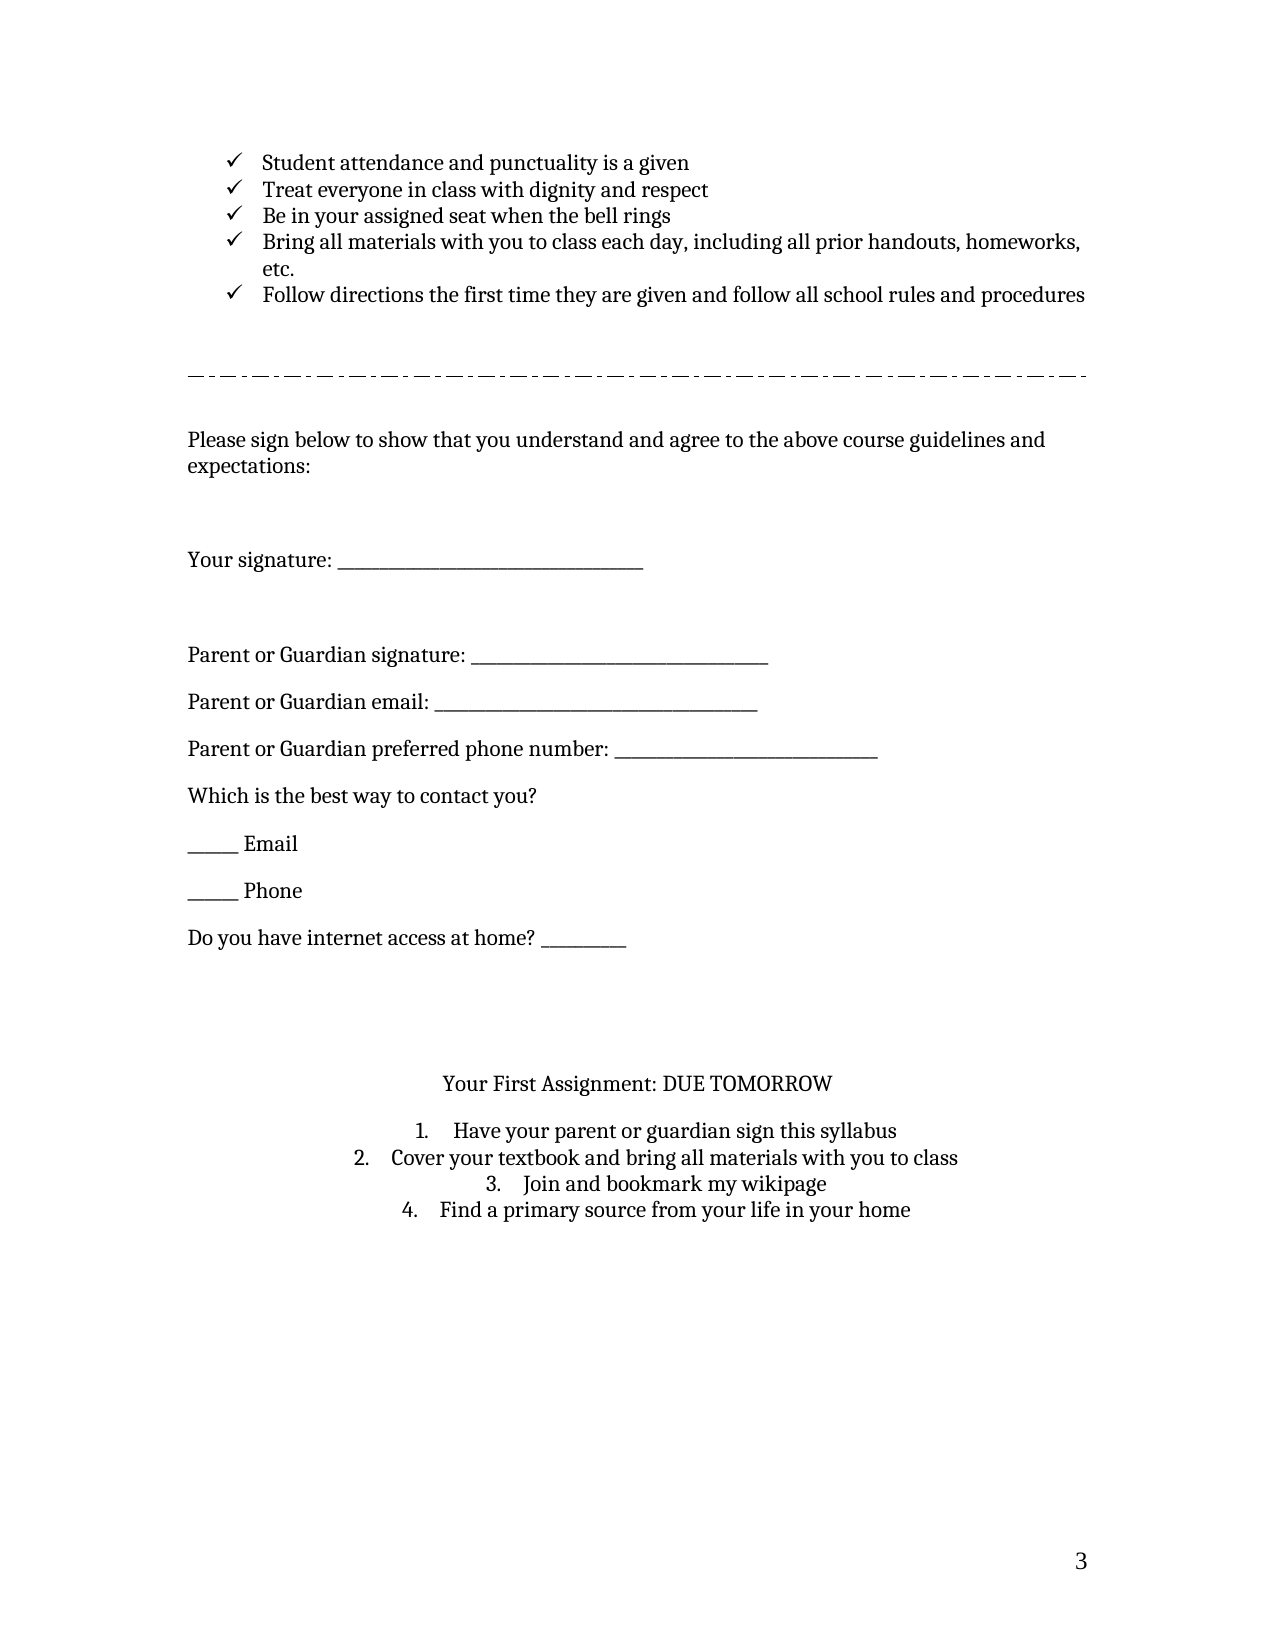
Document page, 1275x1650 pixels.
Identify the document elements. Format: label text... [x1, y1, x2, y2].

text Parent or Guardian preferred phone number: _______________________________ [187, 736, 1087, 762]
list Have your parent or guardian sign this syllabus [225, 1118, 1087, 1144]
text Parent or Guardian signature: ___________________________________ [187, 642, 1087, 668]
list Be in your assigned seat when the bell rings [225, 203, 1087, 229]
list Cover your textbook and bring all materials with you to class [225, 1144, 1087, 1171]
text ______ Email [187, 830, 1087, 857]
text Your First Assignment: DUE TOMORROW [187, 1071, 1087, 1097]
list Student attendance and punctuality is a given [225, 150, 1087, 176]
text Which is the best way to contact you? [187, 783, 1087, 809]
text Do you have internet access at home? __________ [187, 925, 1087, 951]
list Join and bookmark my wikipage [225, 1171, 1087, 1197]
list Treat everyone in class with dignity and respect [225, 176, 1087, 203]
list Follow directions the first time they are given and follow all school rules and procedures [225, 282, 1087, 308]
text Please sign below to show that you understand and agree to the above course guidelines and expectations: [187, 426, 1087, 479]
text ______ Phone [187, 877, 1087, 904]
list Find a primary source from your life in your home [225, 1197, 1087, 1224]
text Parent or Guardian email: ______________________________________ [187, 689, 1087, 715]
list Bring all materials with you to class each day, including all prior handouts, homeworks, etc. [225, 229, 1087, 282]
text Your signature: ____________________________________ [187, 547, 1087, 573]
